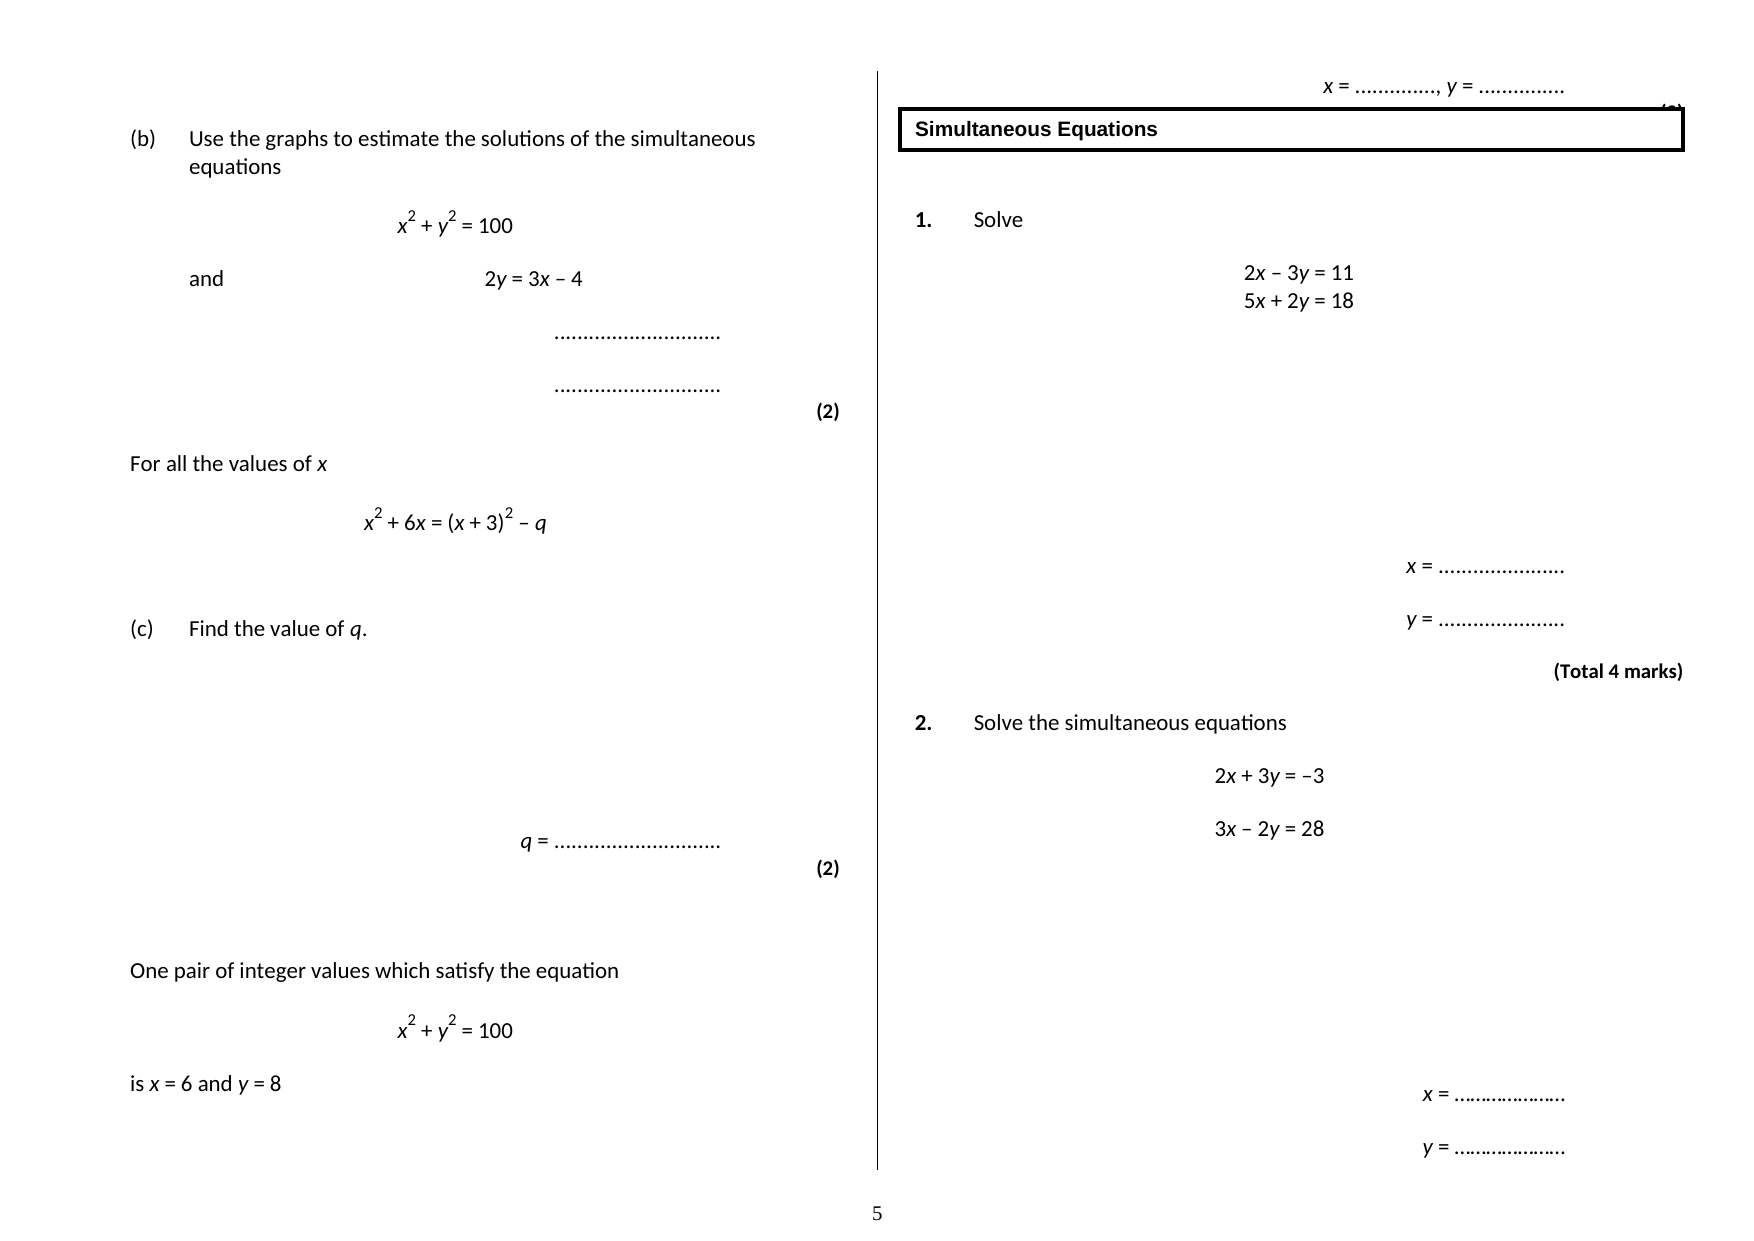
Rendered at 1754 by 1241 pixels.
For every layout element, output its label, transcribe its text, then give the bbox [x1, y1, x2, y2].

text y = ………………… [914, 1132, 1565, 1160]
text 1. Solve [914, 205, 1624, 233]
text x2 + 6x = (x + 3)2 – q [71, 502, 839, 537]
text 2x + 3y = –3 [914, 761, 1624, 789]
text 3x – 2y = 28 [914, 814, 1624, 842]
text x = ………………… [914, 1079, 1565, 1107]
text ............................. [71, 371, 721, 398]
text y = ...................... [914, 604, 1565, 632]
text For all the values of x [130, 449, 780, 477]
text x2 + y2 = 100 [71, 1009, 839, 1044]
text (c) Find the value of q. [130, 614, 780, 643]
text 2. Solve the simultaneous equations [914, 708, 1624, 736]
text One pair of integer values which satisfy the equation [71, 956, 780, 984]
text x = ...................... [914, 551, 1565, 579]
text q = ............................. [71, 827, 721, 855]
text 2x – 3y = 11 5x + 2y = 18 [914, 258, 1683, 314]
text (2) [71, 855, 839, 880]
text (Total 4 marks) [914, 658, 1683, 683]
text (2) [71, 398, 839, 424]
text (b) Use the graphs to estimate the solutions of the simultaneous equations [130, 124, 780, 180]
text x2 + y2 = 100 [71, 205, 839, 239]
text is x = 6 and y = 8 [71, 1069, 780, 1097]
text ............................. [71, 317, 721, 346]
text and 2y = 3x – 4 [130, 264, 780, 292]
text x = .............., y = ............... [914, 71, 1565, 99]
